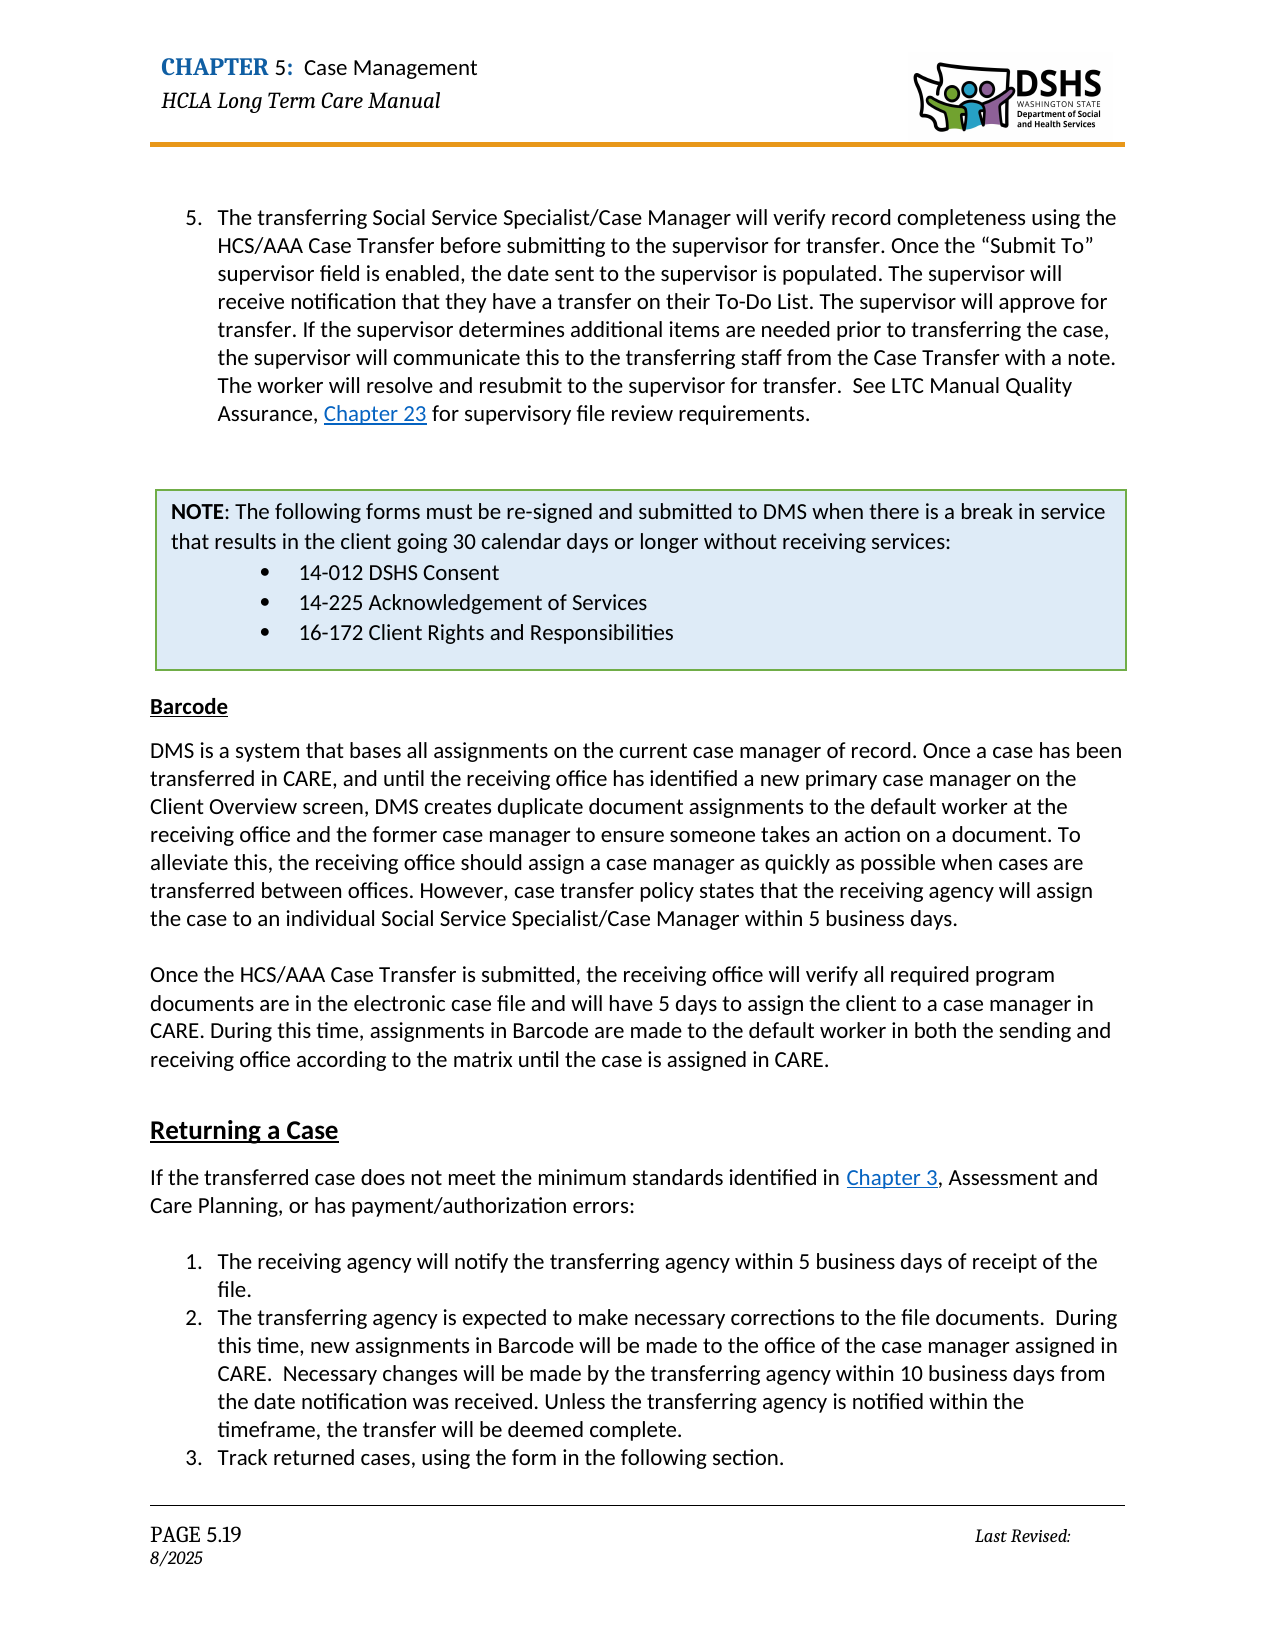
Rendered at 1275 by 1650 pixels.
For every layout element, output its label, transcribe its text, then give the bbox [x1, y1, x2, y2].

text DMS is a system that bases all assignments on the current case manager of record. Once a case has been transferred in CARE, and until the receiving office has identified a new primary case manager on the Client Overview screen, DMS creates duplicate document assignments to the default worker at the receiving office and the former case manager to ensure someone takes an action on a document. To alleviate this, the receiving office should assign a case manager as quickly as possible when cases are transferred between offices. However, case transfer policy states that the receiving agency will assign the case to an individual Social Service Specialist/Case Manager within 5 business days. [150, 736, 1125, 933]
picture [907, 52, 1113, 142]
text Track returned cases, using the form in the following section. [202, 1443, 1125, 1471]
list The receiving agency will notify the transferring agency within 5 business days of receipt of the file. [202, 1247, 1125, 1303]
subtitle Returning a Case [150, 1113, 1125, 1146]
text The transferring agency is expected to make necessary corrections to the file documents. During this time, new assignments in Barcode will be made to the office of the case manager assigned in CARE. Necessary changes will be made by the transferring agency within 10 business days from the date notification was received. Unless the transferring agency is notified within the timeframe, the transfer will be deemed complete. [202, 1303, 1125, 1443]
subtitle Barcode [150, 692, 1125, 720]
text If the transferred case does not meet the minimum standards identified in Chapter 3, Assessment and Care Planning, or has payment/authorization errors: [150, 1163, 1125, 1219]
text The transferring Social Service Specialist/Case Manager will verify record completeness using the HCS/AAA Case Transfer before submitting to the supervisor for transfer. Once the “Submit To” supervisor field is enabled, the date sent to the supervisor is populated. The supervisor will receive notification that they have a transfer on their To-Do List. The supervisor will approve for transfer. If the supervisor determines additional items are needed prior to transferring the case, the supervisor will communicate this to the transferring staff from the Case Transfer with a note. The worker will resolve and resubmit to the supervisor for transfer. See LTC Manual Quality Assurance, Chapter 23 for supervisory file review requirements. [202, 203, 1125, 427]
text Once the HCS/AAA Case Transfer is submitted, the receiving office will verify all required program documents are in the electronic case file and will have 5 days to assign the client to a case manager in CARE. During this time, assignments in Barcode are made to the default worker in both the sending and receiving office according to the matrix until the case is assigned in CARE. [150, 961, 1125, 1073]
